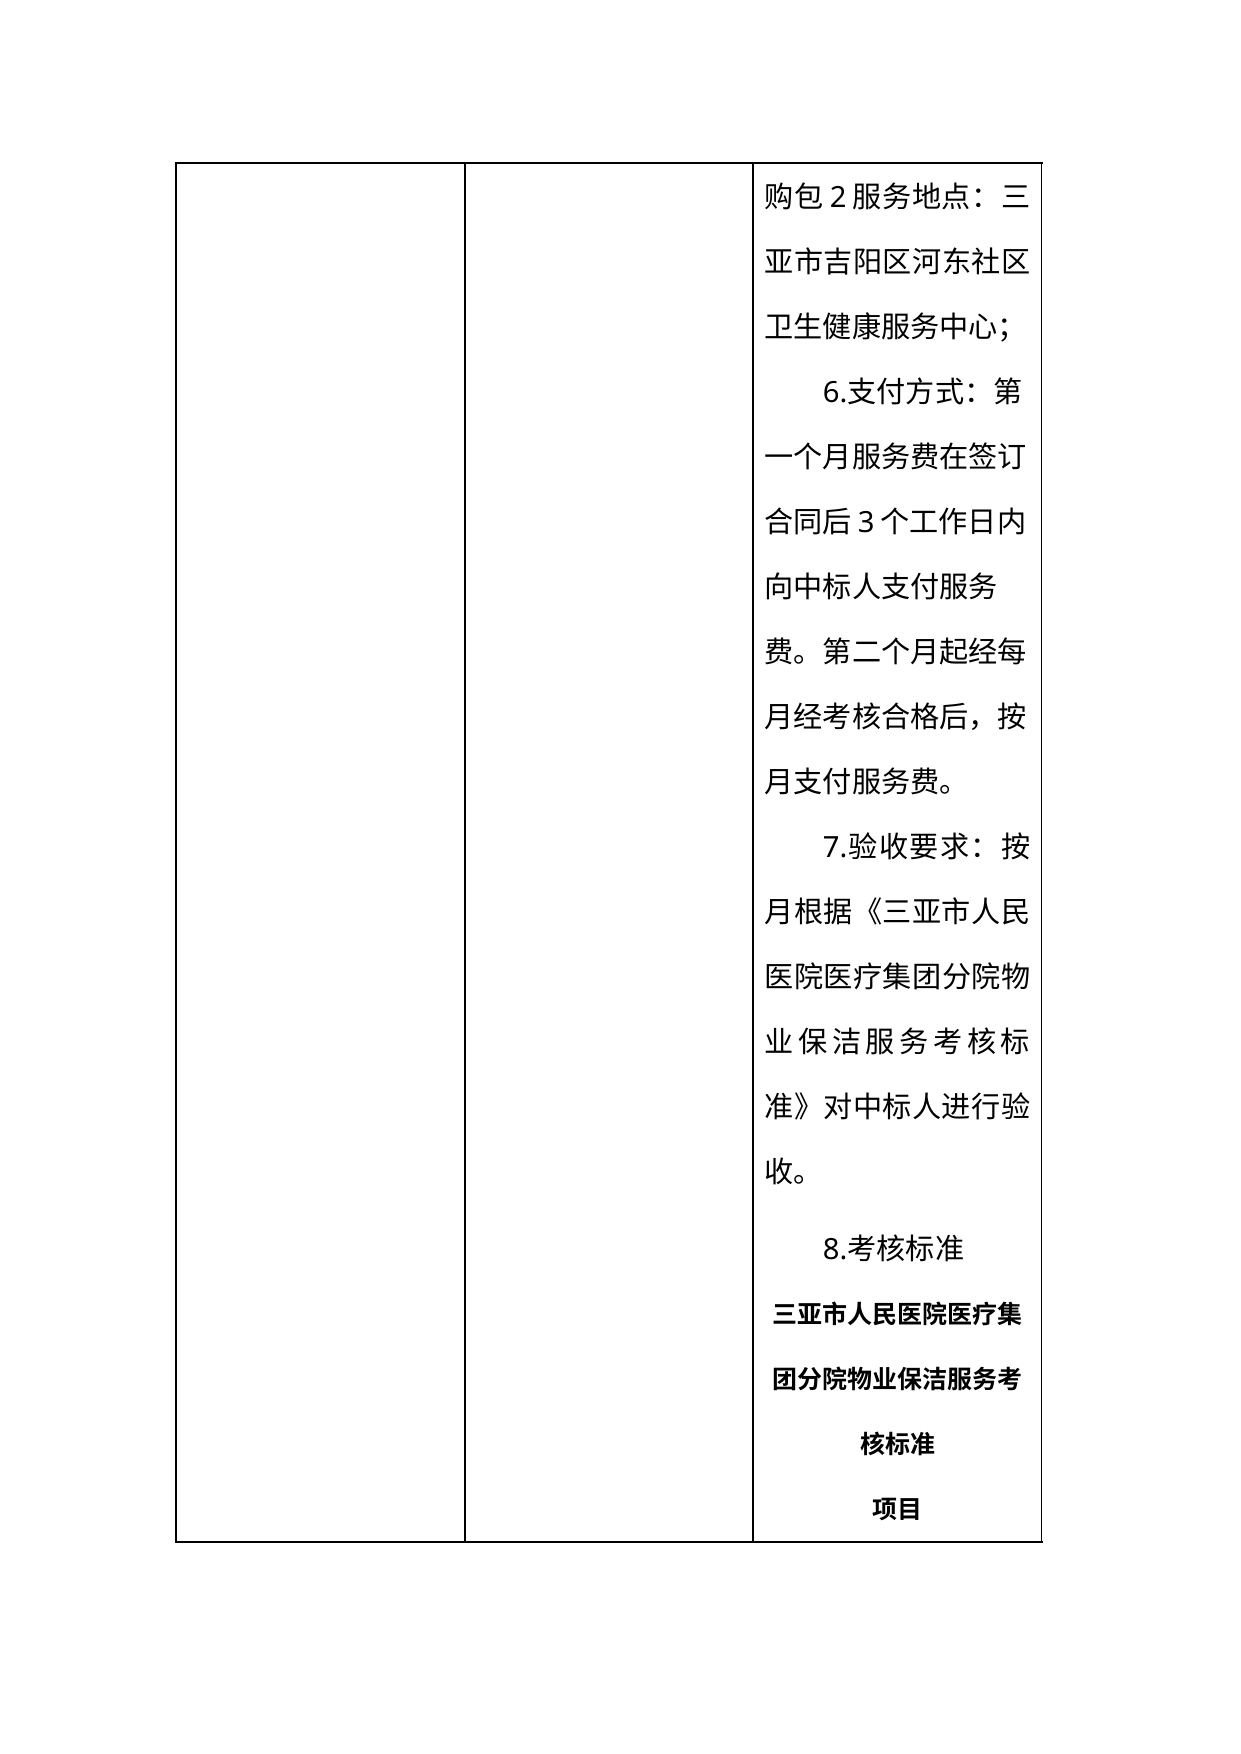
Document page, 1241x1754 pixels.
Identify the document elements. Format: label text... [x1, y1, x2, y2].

table_cell 1 [466, 164, 752, 1541]
table_cell [177, 164, 464, 1541]
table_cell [754, 164, 1041, 1541]
